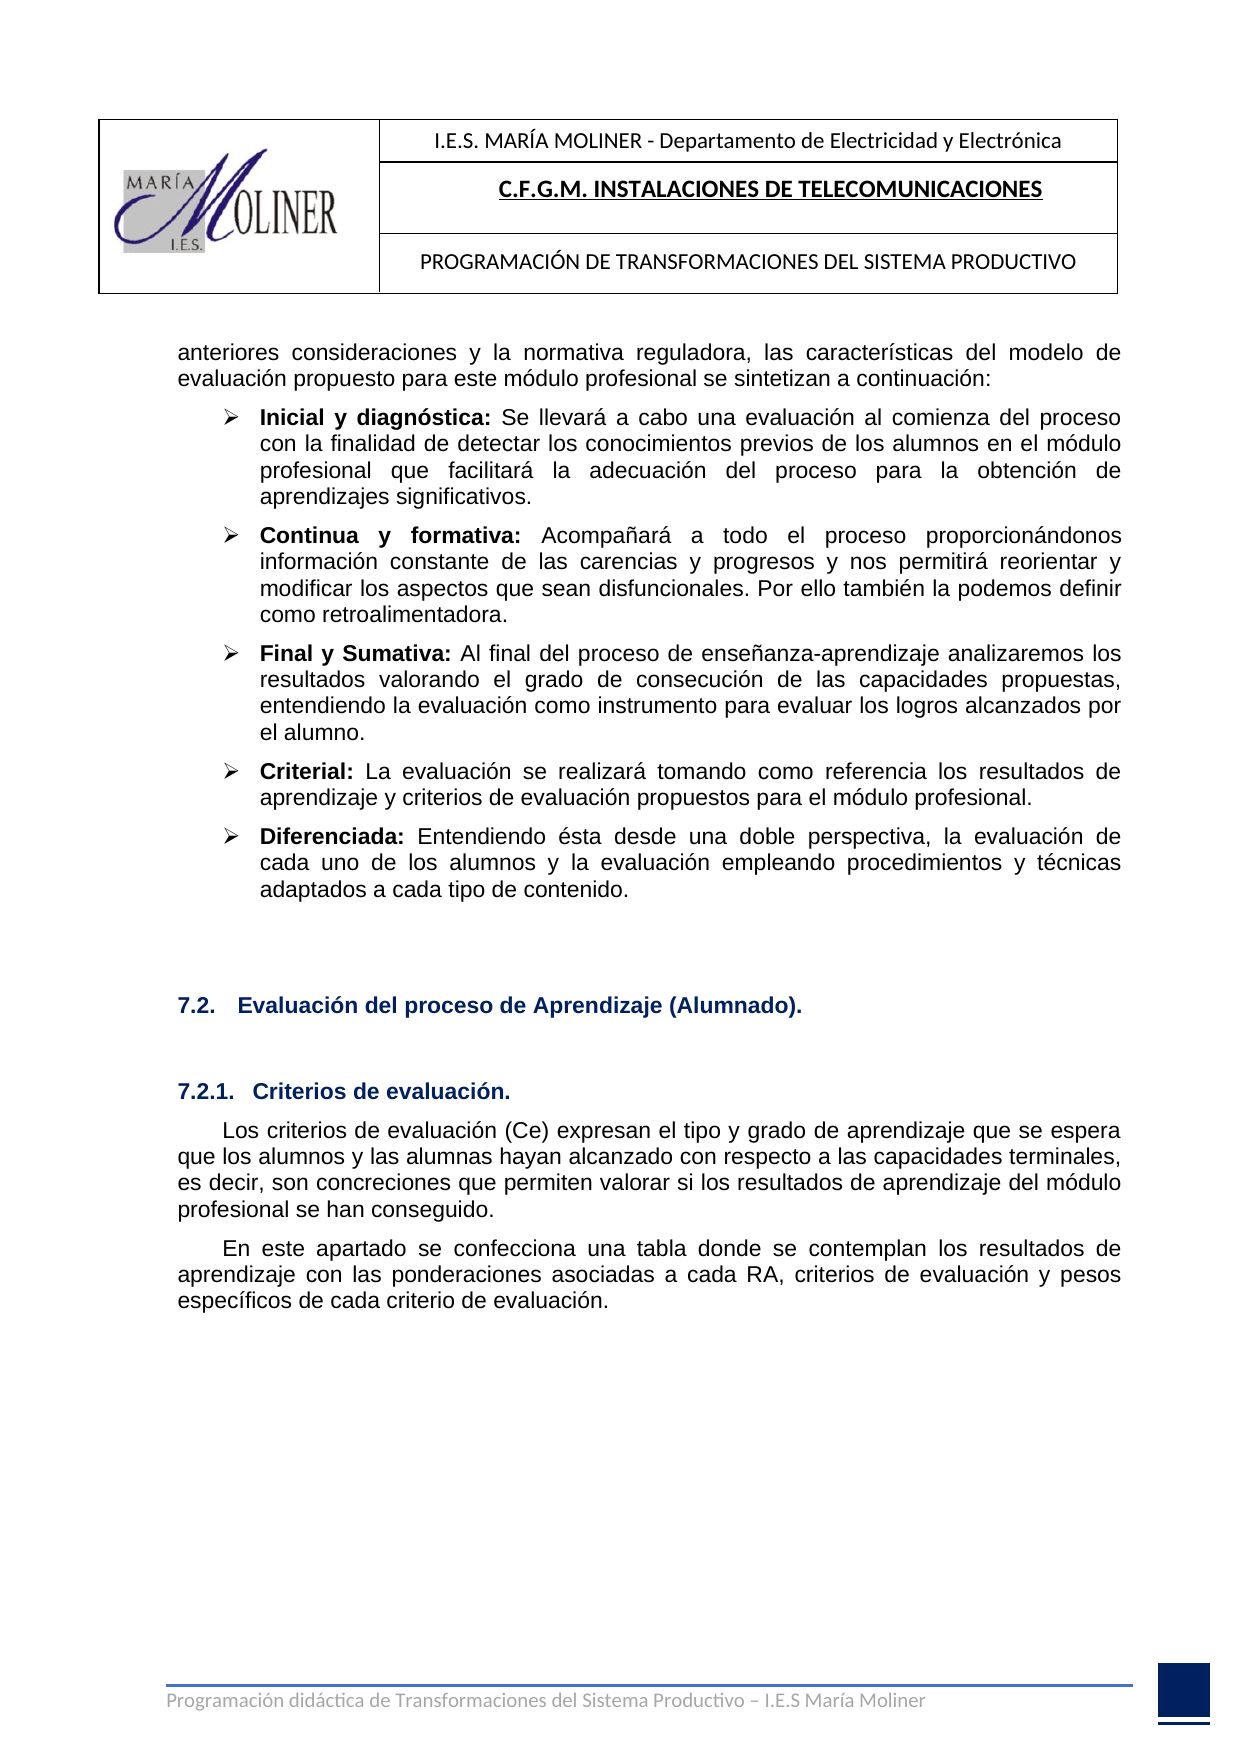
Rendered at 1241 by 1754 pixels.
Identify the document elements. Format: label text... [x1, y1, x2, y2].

list Diferenciada: Entendiendo ésta desde una doble perspectiva, la evaluación de cada uno de los alumnos y la evaluación empleando procedimientos y técnicas adaptados a cada tipo de contenido. [222, 823, 1122, 902]
subtitle Evaluación del proceso de Aprendizaje (Alumnado). [177, 992, 1122, 1018]
subtitle Criterios de evaluación. [177, 1078, 1122, 1104]
list Criterial: La evaluación se realizará tomando como referencia los resultados de aprendizaje y criterios de evaluación propuestos para el módulo profesional. [222, 758, 1122, 810]
list Inicial y diagnóstica: Se llevará a cabo una evaluación al comienza del proceso con la finalidad de detectar los conocimientos previos de los alumnos en el módulo profesional que facilitará la adecuación del proceso para la obtención de aprendizajes significativos. [222, 404, 1122, 509]
text En este apartado se confecciona una tabla donde se contemplan los resultados de aprendizaje con las ponderaciones asociadas a cada RA, criterios de evaluación y pesos específicos de cada criterio de evaluación. [177, 1234, 1122, 1314]
list Continua y formativa: Acompañará a todo el proceso proporcionándonos información constante de las carencias y progresos y nos permitirá reorientar y modificar los aspectos que sean disfuncionales. Por ello también la podemos definir como retroalimentadora. [222, 522, 1122, 627]
picture [109, 141, 341, 267]
text Los criterios de evaluación (Ce) expresan el tipo y grado de aprendizaje que se espera que los alumnos y las alumnas hayan alcanzado con respecto a las capacidades terminales, es decir, son concreciones que permiten valorar si los resultados de aprendizaje del módulo profesional se han conseguido. [177, 1117, 1122, 1222]
list Final y Sumativa: Al final del proceso de enseñanza-aprendizaje analizaremos los resultados valorando el grado de consecución de las capacidades propuestas, entendiendo la evaluación como instrumento para evaluar los logros alcanzados por el alumno. [222, 640, 1122, 745]
